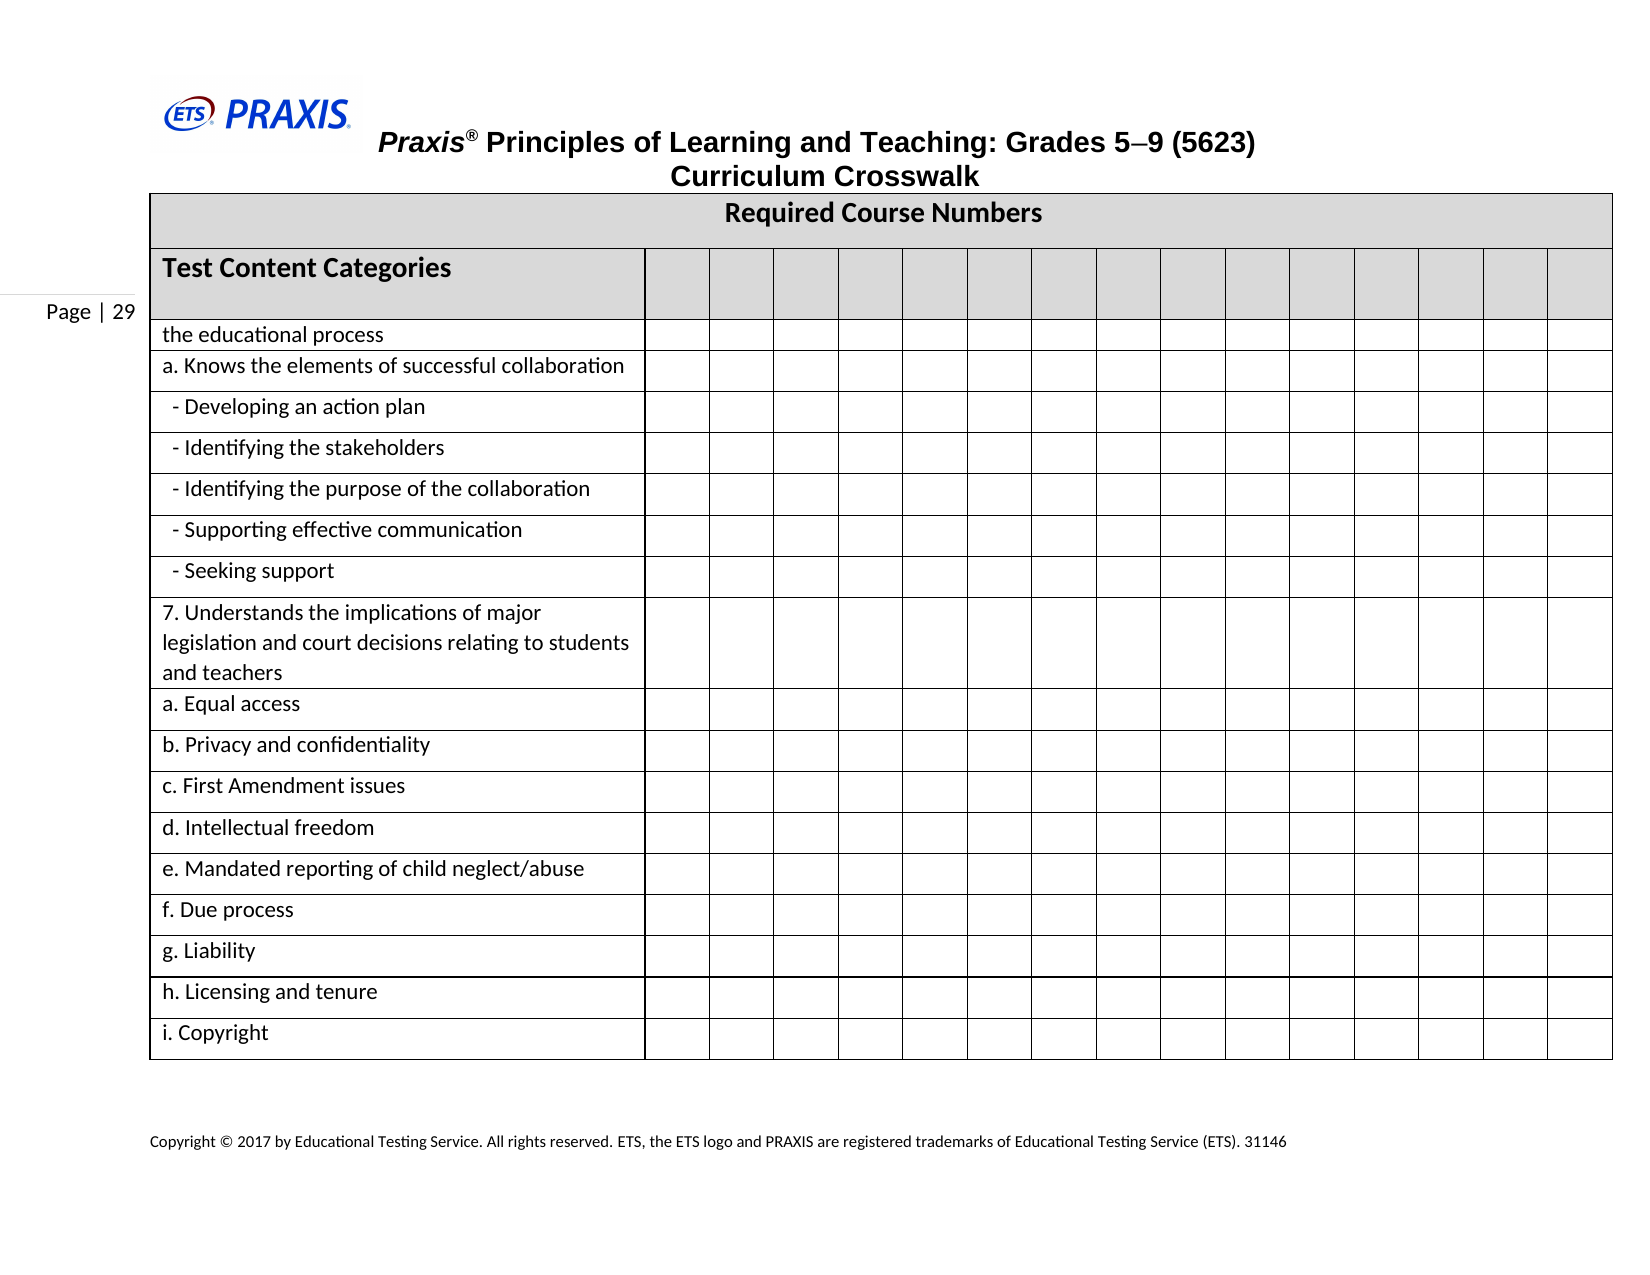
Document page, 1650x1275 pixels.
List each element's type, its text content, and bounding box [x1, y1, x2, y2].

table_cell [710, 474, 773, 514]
table_cell [1290, 249, 1354, 319]
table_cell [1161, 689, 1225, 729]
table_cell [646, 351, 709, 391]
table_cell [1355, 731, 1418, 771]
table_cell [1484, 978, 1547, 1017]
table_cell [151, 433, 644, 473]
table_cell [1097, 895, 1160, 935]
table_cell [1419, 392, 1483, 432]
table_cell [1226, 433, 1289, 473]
table_cell [1161, 249, 1225, 319]
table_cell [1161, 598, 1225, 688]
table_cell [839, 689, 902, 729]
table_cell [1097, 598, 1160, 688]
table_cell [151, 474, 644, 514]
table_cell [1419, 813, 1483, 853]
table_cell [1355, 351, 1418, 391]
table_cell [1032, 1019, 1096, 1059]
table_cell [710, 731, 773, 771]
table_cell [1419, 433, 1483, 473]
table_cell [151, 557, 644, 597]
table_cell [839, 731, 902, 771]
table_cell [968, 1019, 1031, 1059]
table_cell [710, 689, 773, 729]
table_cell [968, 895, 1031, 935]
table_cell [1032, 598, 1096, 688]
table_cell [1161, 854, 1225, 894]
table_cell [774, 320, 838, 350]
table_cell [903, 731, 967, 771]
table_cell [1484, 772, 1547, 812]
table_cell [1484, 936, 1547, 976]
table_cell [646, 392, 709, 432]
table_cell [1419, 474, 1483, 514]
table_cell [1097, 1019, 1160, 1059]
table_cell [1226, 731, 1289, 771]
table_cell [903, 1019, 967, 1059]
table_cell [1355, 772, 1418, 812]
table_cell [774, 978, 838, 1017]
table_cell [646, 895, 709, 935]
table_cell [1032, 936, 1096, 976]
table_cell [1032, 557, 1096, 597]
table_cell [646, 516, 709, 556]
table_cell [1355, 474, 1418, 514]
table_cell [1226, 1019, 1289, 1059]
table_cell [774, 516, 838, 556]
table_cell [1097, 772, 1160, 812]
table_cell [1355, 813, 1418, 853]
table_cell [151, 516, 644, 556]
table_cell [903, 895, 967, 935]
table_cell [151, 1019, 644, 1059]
table_cell [1097, 249, 1160, 319]
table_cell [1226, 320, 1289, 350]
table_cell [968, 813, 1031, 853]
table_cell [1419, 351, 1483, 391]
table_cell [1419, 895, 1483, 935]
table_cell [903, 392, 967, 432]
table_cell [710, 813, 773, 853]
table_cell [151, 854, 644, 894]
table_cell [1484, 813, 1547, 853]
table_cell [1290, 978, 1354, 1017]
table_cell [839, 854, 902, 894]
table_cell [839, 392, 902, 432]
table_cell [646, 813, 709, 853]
table_header Required Course Numbers [151, 194, 1612, 248]
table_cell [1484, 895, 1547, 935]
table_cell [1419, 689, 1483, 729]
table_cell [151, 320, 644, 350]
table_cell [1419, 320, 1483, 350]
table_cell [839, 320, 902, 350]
table_cell [1355, 249, 1418, 319]
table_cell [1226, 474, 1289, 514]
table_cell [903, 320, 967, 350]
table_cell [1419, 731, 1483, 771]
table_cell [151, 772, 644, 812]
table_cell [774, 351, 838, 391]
table_cell [1484, 249, 1547, 319]
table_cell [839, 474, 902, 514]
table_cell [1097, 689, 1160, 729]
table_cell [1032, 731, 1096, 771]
table_cell [1226, 249, 1289, 319]
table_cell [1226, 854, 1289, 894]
table_cell Test Content Categories [151, 249, 644, 319]
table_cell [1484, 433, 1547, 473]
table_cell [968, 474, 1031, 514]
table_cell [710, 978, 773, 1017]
table_cell [903, 249, 967, 319]
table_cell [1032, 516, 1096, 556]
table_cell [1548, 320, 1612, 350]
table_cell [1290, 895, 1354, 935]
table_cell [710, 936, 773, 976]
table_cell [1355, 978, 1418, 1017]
picture [150, 75, 363, 153]
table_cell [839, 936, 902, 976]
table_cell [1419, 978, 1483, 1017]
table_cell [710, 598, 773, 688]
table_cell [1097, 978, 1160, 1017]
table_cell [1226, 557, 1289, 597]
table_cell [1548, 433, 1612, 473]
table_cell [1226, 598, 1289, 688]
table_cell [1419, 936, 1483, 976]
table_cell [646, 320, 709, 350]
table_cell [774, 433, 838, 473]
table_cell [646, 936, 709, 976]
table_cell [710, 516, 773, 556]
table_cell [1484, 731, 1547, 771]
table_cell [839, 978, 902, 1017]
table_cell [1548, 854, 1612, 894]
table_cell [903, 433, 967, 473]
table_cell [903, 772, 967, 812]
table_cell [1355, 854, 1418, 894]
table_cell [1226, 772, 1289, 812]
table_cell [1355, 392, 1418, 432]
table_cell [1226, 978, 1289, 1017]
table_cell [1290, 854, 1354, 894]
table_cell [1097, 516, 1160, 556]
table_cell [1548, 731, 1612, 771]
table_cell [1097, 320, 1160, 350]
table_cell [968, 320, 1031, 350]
table_cell [1032, 249, 1096, 319]
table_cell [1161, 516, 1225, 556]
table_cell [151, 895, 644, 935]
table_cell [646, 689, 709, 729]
table_cell [1419, 249, 1483, 319]
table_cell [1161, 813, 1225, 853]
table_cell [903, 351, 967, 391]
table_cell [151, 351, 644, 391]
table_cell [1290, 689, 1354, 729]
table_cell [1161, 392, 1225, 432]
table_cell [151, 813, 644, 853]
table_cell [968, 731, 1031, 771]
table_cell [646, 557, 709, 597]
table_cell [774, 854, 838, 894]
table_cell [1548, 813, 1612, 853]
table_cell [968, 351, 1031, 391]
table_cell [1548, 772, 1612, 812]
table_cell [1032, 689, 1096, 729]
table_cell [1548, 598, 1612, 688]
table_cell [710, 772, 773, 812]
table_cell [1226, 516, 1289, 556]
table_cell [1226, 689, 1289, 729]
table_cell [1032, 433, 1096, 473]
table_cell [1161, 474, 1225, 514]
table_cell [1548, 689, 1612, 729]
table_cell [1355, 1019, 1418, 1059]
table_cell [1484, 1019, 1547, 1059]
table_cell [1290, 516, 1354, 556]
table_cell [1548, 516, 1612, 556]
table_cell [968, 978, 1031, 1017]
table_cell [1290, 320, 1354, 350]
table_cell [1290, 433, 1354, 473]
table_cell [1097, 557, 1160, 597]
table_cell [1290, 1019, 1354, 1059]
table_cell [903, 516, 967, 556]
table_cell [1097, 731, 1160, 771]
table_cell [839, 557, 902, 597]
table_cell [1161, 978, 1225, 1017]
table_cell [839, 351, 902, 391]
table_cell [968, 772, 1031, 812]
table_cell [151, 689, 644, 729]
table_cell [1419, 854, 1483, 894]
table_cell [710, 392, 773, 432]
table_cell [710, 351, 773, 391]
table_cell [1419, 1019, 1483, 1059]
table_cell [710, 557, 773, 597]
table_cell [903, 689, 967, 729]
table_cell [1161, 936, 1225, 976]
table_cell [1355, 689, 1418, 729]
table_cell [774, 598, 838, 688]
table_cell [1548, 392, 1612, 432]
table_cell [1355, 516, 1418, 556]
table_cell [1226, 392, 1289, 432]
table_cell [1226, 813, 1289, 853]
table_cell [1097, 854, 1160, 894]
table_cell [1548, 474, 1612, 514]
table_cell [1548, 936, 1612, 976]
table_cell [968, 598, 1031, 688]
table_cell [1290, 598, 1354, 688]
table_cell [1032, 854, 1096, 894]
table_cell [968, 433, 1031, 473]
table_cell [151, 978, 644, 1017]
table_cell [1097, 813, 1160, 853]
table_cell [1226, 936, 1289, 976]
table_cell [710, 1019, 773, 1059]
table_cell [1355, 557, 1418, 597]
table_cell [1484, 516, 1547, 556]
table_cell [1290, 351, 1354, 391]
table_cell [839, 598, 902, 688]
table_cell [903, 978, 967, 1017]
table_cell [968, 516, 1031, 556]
table_cell [710, 249, 773, 319]
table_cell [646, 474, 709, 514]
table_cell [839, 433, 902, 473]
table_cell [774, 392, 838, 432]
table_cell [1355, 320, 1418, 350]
table_cell [968, 249, 1031, 319]
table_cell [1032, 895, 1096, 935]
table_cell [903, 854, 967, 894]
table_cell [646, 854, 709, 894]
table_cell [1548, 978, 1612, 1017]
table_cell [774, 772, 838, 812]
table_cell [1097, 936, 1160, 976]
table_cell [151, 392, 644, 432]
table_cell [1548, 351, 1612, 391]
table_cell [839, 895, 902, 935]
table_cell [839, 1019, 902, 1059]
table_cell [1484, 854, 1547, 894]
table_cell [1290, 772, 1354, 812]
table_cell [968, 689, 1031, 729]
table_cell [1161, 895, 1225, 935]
table_cell [1548, 249, 1612, 319]
table_cell [839, 249, 902, 319]
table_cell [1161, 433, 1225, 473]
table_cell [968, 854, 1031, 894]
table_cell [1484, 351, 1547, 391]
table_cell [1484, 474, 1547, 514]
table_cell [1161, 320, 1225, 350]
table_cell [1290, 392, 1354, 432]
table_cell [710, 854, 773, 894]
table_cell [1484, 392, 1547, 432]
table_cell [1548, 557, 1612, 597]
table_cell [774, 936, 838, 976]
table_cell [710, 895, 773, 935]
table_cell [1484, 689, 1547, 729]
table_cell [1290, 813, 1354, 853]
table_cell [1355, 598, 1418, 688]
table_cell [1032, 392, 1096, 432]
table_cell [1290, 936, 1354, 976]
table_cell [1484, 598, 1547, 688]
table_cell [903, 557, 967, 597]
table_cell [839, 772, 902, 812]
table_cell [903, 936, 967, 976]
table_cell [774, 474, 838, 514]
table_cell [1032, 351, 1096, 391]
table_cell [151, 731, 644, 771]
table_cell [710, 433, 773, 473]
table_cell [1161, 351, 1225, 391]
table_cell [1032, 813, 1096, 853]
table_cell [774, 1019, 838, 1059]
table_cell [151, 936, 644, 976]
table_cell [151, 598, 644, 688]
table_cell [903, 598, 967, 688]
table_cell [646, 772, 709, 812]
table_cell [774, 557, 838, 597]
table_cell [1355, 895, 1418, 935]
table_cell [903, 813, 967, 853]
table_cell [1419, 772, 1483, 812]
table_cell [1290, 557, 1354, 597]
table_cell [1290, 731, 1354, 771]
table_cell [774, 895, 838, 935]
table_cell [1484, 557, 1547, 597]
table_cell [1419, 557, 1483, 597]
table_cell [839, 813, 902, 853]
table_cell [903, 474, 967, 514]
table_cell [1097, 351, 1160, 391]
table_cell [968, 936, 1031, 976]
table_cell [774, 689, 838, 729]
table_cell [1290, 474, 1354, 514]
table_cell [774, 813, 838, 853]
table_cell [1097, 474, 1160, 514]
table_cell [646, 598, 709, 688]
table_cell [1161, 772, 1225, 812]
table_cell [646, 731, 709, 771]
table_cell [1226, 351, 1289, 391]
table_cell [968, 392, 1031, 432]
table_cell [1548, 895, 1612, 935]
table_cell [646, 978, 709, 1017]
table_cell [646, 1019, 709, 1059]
table_cell [774, 249, 838, 319]
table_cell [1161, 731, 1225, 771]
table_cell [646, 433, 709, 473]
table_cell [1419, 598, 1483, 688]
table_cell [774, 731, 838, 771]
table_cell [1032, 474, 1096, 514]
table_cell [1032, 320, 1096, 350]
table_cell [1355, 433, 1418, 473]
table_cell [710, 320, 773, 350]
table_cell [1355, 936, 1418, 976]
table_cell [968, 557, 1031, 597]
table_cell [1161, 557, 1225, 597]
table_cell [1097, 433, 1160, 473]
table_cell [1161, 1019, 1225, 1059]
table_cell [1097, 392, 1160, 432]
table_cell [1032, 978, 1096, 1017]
table_cell [646, 249, 709, 319]
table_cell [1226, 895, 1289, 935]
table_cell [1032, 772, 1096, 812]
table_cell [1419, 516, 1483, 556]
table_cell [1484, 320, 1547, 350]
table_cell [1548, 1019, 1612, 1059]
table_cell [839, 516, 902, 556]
